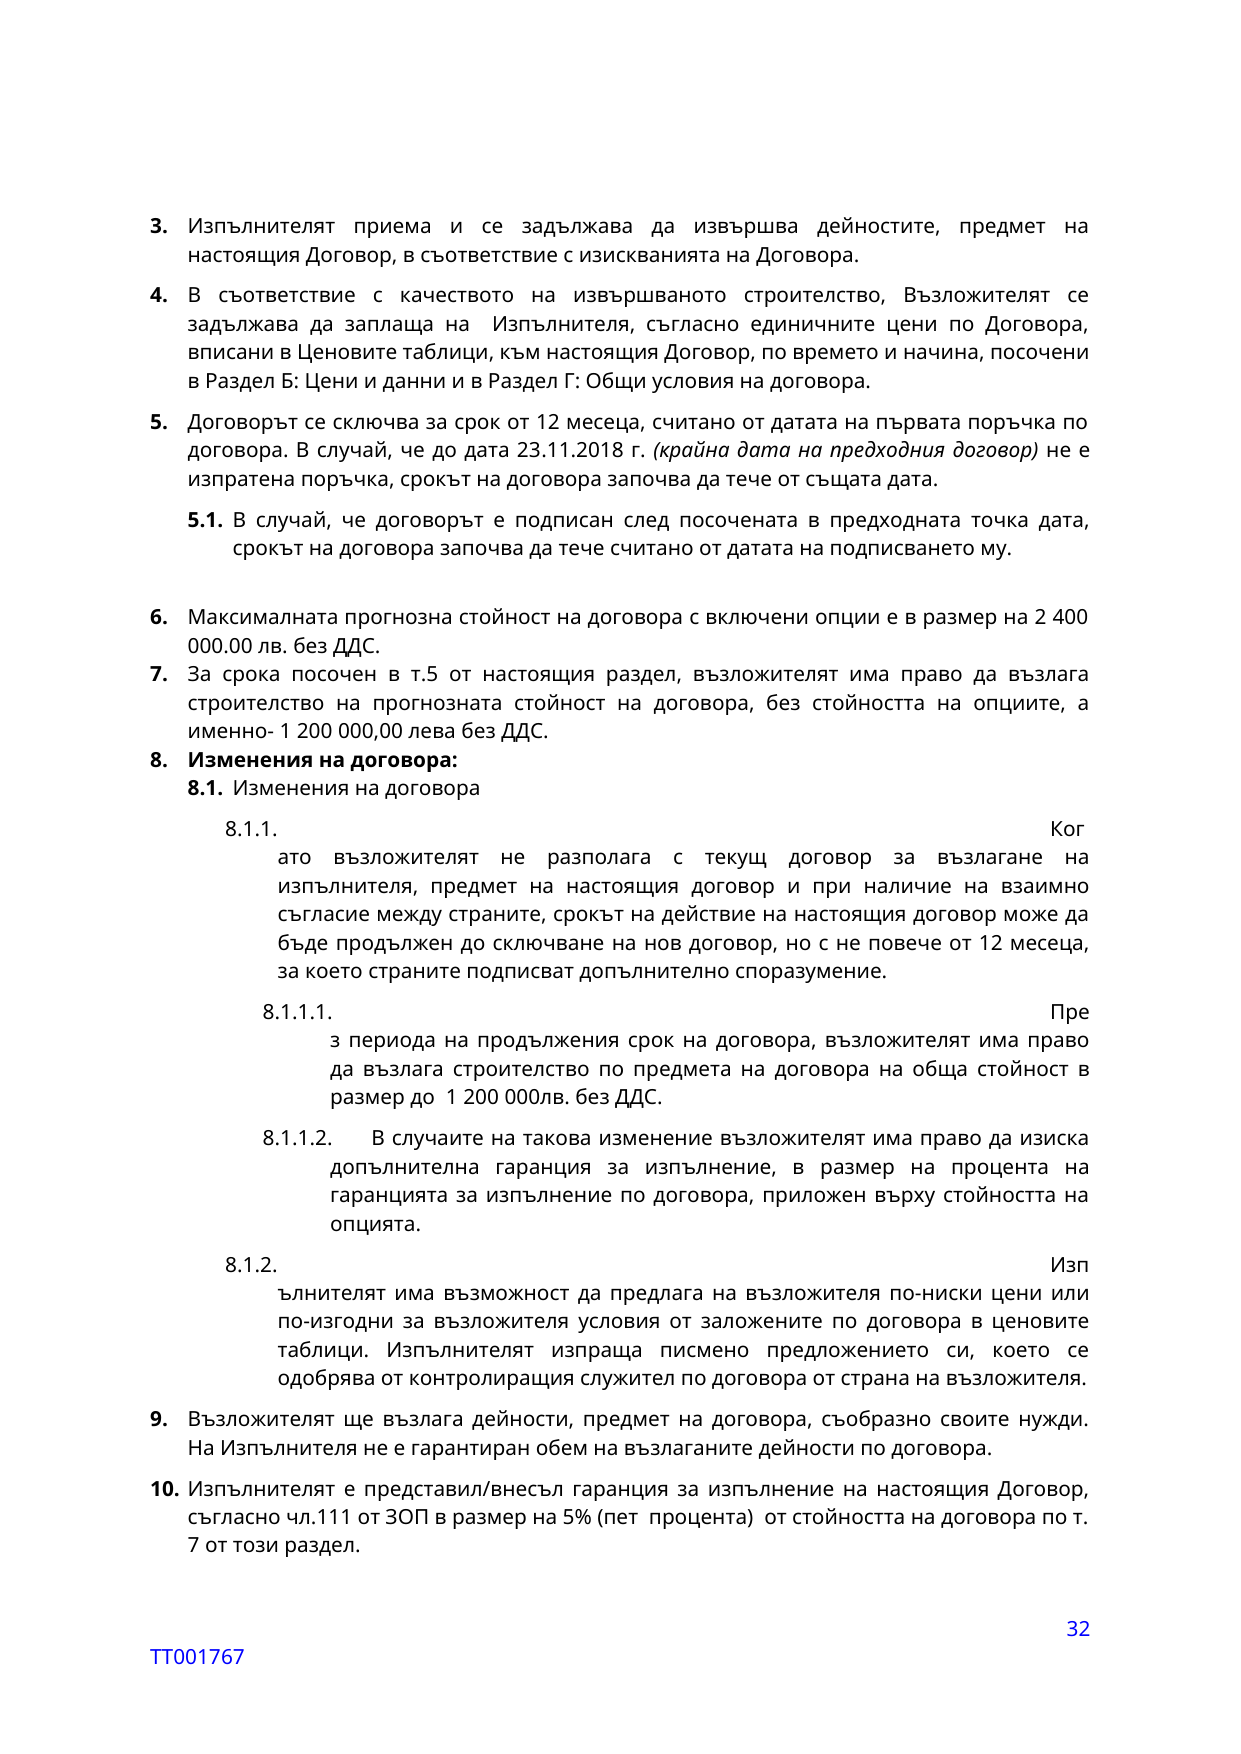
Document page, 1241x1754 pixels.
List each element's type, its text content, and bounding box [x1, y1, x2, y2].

list Изменения на договора: [150, 745, 1090, 773]
list Когато възложителят не разполага с текущ договор за възлагане на изпълнителя, предмет на настоящия договор и при наличие на взаимно съгласие между страните, срокът на действие на настоящия договор може да бъде продължен до сключване на нов договор, но с не повече от 12 месеца, за което страните подписват допълнително споразумение. [225, 814, 1090, 985]
list Възложителят ще възлага дейности, предмет на договора, съобразно своите нужди. На Изпълнителя не е гарантиран обем на възлаганите дейности по договора. [150, 1404, 1090, 1461]
list През периода на продължения срок на договора, възложителят има право да възлага строителство по предмета на договора на обща стойност в размер до 1 200 000лв. без ДДС. [262, 997, 1090, 1111]
list В съответствие с качеството на извършваното строителство, Възложителят се задължава да заплаща на Изпълнителя, съгласно единичните цени по Договора, вписани в Ценовите таблици, към настоящия Договор, по времето и начина, посочени в Раздел Б: Цени и данни и в Раздел Г: Общи условия на договора. [150, 281, 1090, 394]
list В случаите на такова изменение възложителят има право да изиска допълнителна гаранция за изпълнение, в размер на процента на гаранцията за изпълнение по договора, приложен върху стойността на опцията. [262, 1123, 1090, 1237]
list Максималната прогнозна стойност на договора с включени опции е в размер на 2 400 000.00 лв. без ДДС. [150, 602, 1090, 659]
list Изпълнителят има възможност да предлага на възложителя по-ниски цени или по-изгодни за възложителя условия от заложените по договора в ценовите таблици. Изпълнителят изпраща писмено предложението си, което се одобрява от контролиращия служител по договора от страна на възложителя. [225, 1250, 1090, 1392]
list Изменения на договора [187, 773, 1090, 802]
list Изпълнителят приема и се задължава да извършва дейностите, предмет на настоящия Договор, в съответствие с изискванията на Договора. [150, 211, 1090, 268]
list Изпълнителят е представил/внесъл гаранция за изпълнение на настоящия Договор, съгласно чл.111 от ЗОП в размер на 5% (пет процента) от стойността на договора по т. 7 от този раздел. [150, 1474, 1090, 1559]
list В случай, че договорът е подписан след посочената в предходната точка дата, срокът на договора започва да тече считано от датата на подписването му. [187, 505, 1090, 562]
list За срока посочен в т.5 от настоящия раздел, възложителят има право да възлага строителство на прогнозната стойност на договора, без стойността на опциите, а именно- 1 200 000,00 лева без ДДС. [150, 659, 1090, 745]
list Договорът се сключва за срок от 12 месеца, считано от датата на първата поръчка по договора. В случай, че до дата 23.11.2018 г. (крайна дата на предходния договор) не е изпратена поръчка, срокът на договора започва да тече от същата дата. [150, 407, 1090, 492]
